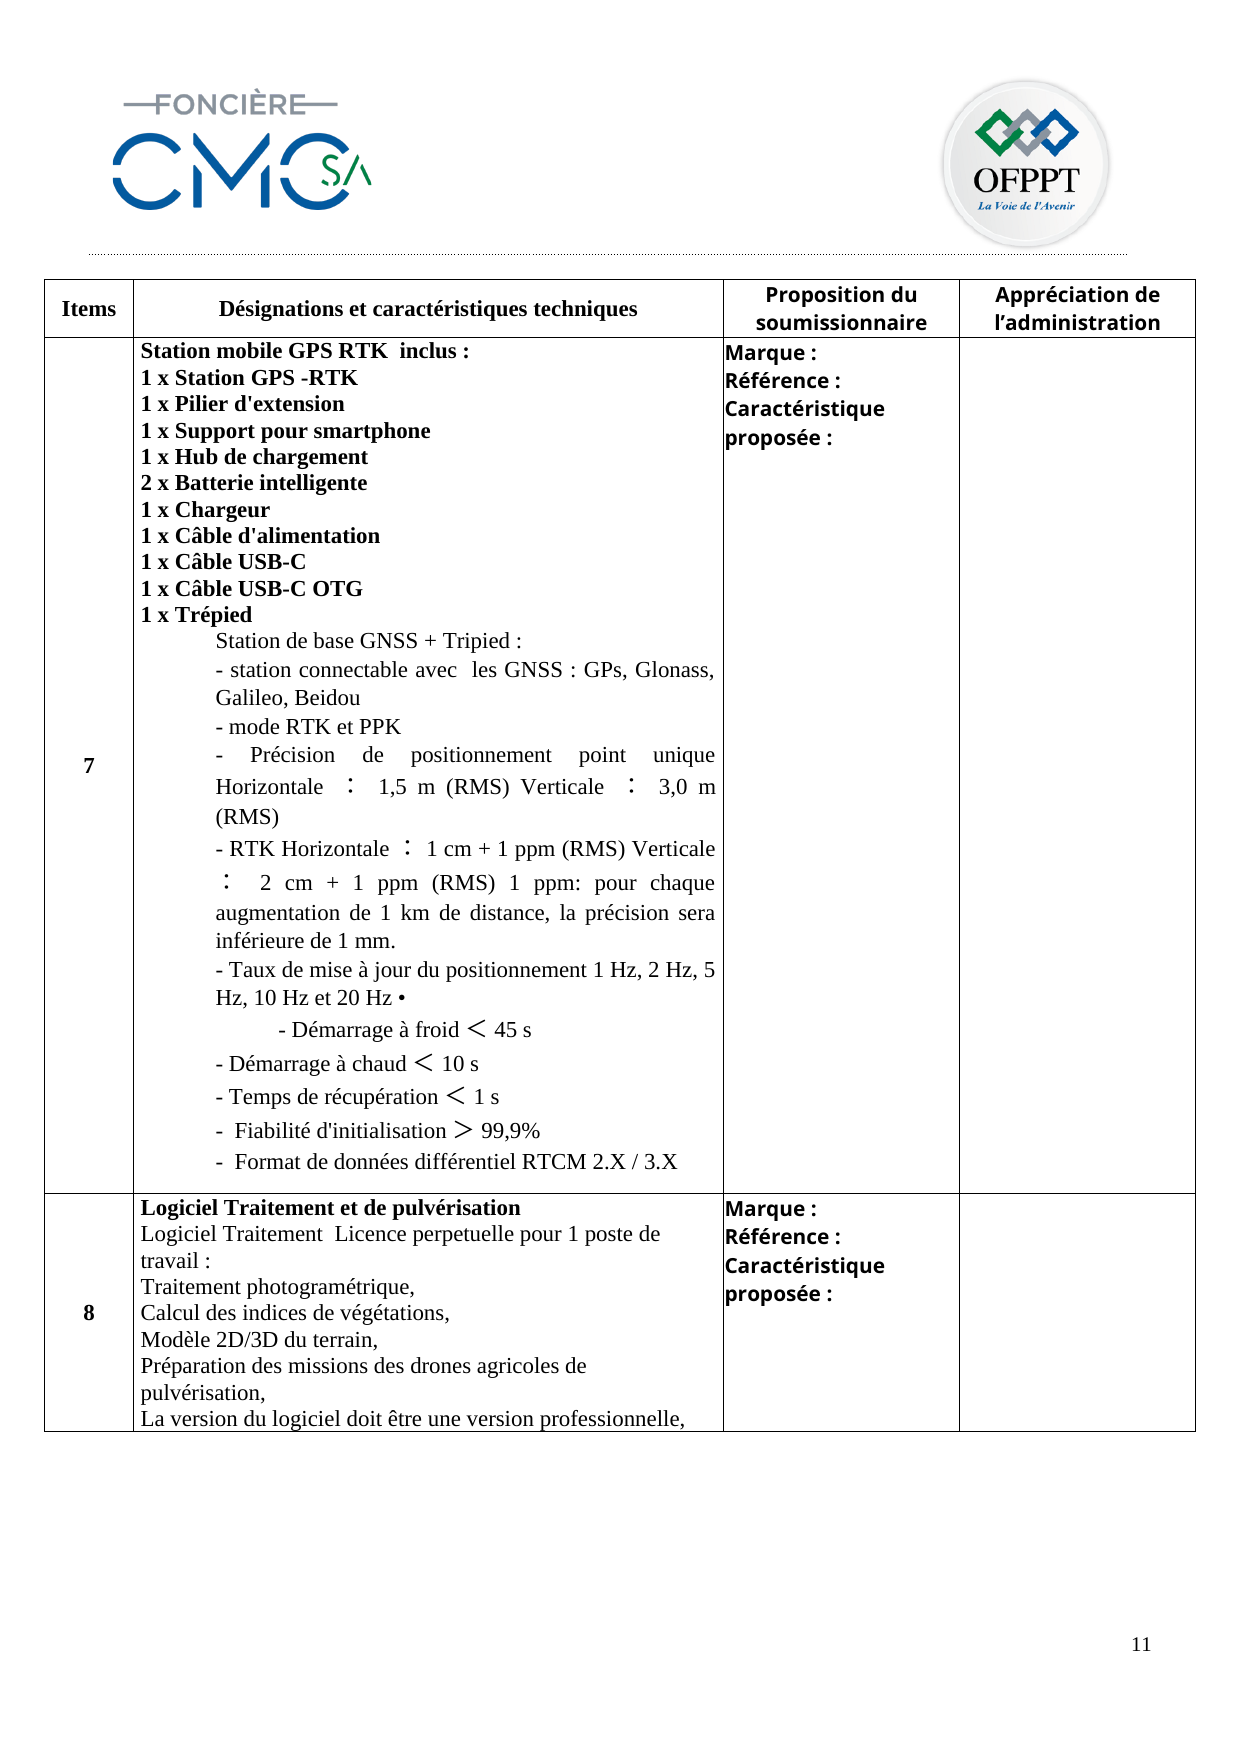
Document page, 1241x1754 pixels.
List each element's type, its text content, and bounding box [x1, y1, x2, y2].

table_cell Station mobile GPS RTK inclus : 1 x Station GPS -RTK 1 x Pilier d'extension 1 x Support pour smartphone 1 x Hub de chargement 2 x Batterie intelligente 1 x Chargeur 1 x Câble d'alimentation 1 x Câble USB-C 1 x Câble USB-C OTG 1 x Trépied Station de base GNSS + Tripied : - station connectable avec les GNSS : GPs, Glonass, Galileo, Beidou - mode RTK et PPK - Précision de positionnement point unique Horizontale ： 1,5 m (RMS) Verticale ： 3,0 m (RMS) - RTK Horizontale ： 1 cm + 1 ppm (RMS) Verticale ： 2 cm + 1 ppm (RMS) 1 ppm: pour chaque augmentation de 1 km de distance, la précision sera inférieure de 1 mm. - Taux de mise à jour du positionnement 1 Hz, 2 Hz, 5 Hz, 10 Hz et 20 Hz • - Démarrage à froid ＜ 45 s - Démarrage à chaud ＜ 10 s - Temps de récupération ＜ 1 s - Fiabilité d'initialisation ＞ 99,9% - Format de données différentiel RTCM 2.X / 3.X [134, 338, 723, 1193]
table_cell 7 [45, 338, 133, 1193]
table_cell Marque : Référence : Caractéristique proposée : [724, 1194, 959, 1431]
picture [935, 73, 1116, 254]
table_cell 8 [45, 1194, 133, 1431]
table_cell [960, 338, 1195, 1193]
table_cell [960, 1194, 1195, 1431]
table_header Items [45, 280, 133, 337]
table_header Proposition du soumissionnaire [724, 280, 959, 337]
picture [112, 88, 372, 210]
table_cell Logiciel Traitement et de pulvérisation Logiciel Traitement Licence perpetuelle pour 1 poste de travail : Traitement photogramétrique, Calcul des indices de végétations, Modèle 2D/3D du terrain, Préparation des missions des drones agricoles de pulvérisation, La version du logiciel doit être une version professionnelle, [134, 1194, 723, 1431]
table_header Appréciation de l’administration [960, 280, 1195, 337]
table_header Désignations et caractéristiques techniques [134, 280, 723, 337]
table_cell Marque : Référence : Caractéristique proposée : [724, 338, 959, 1193]
